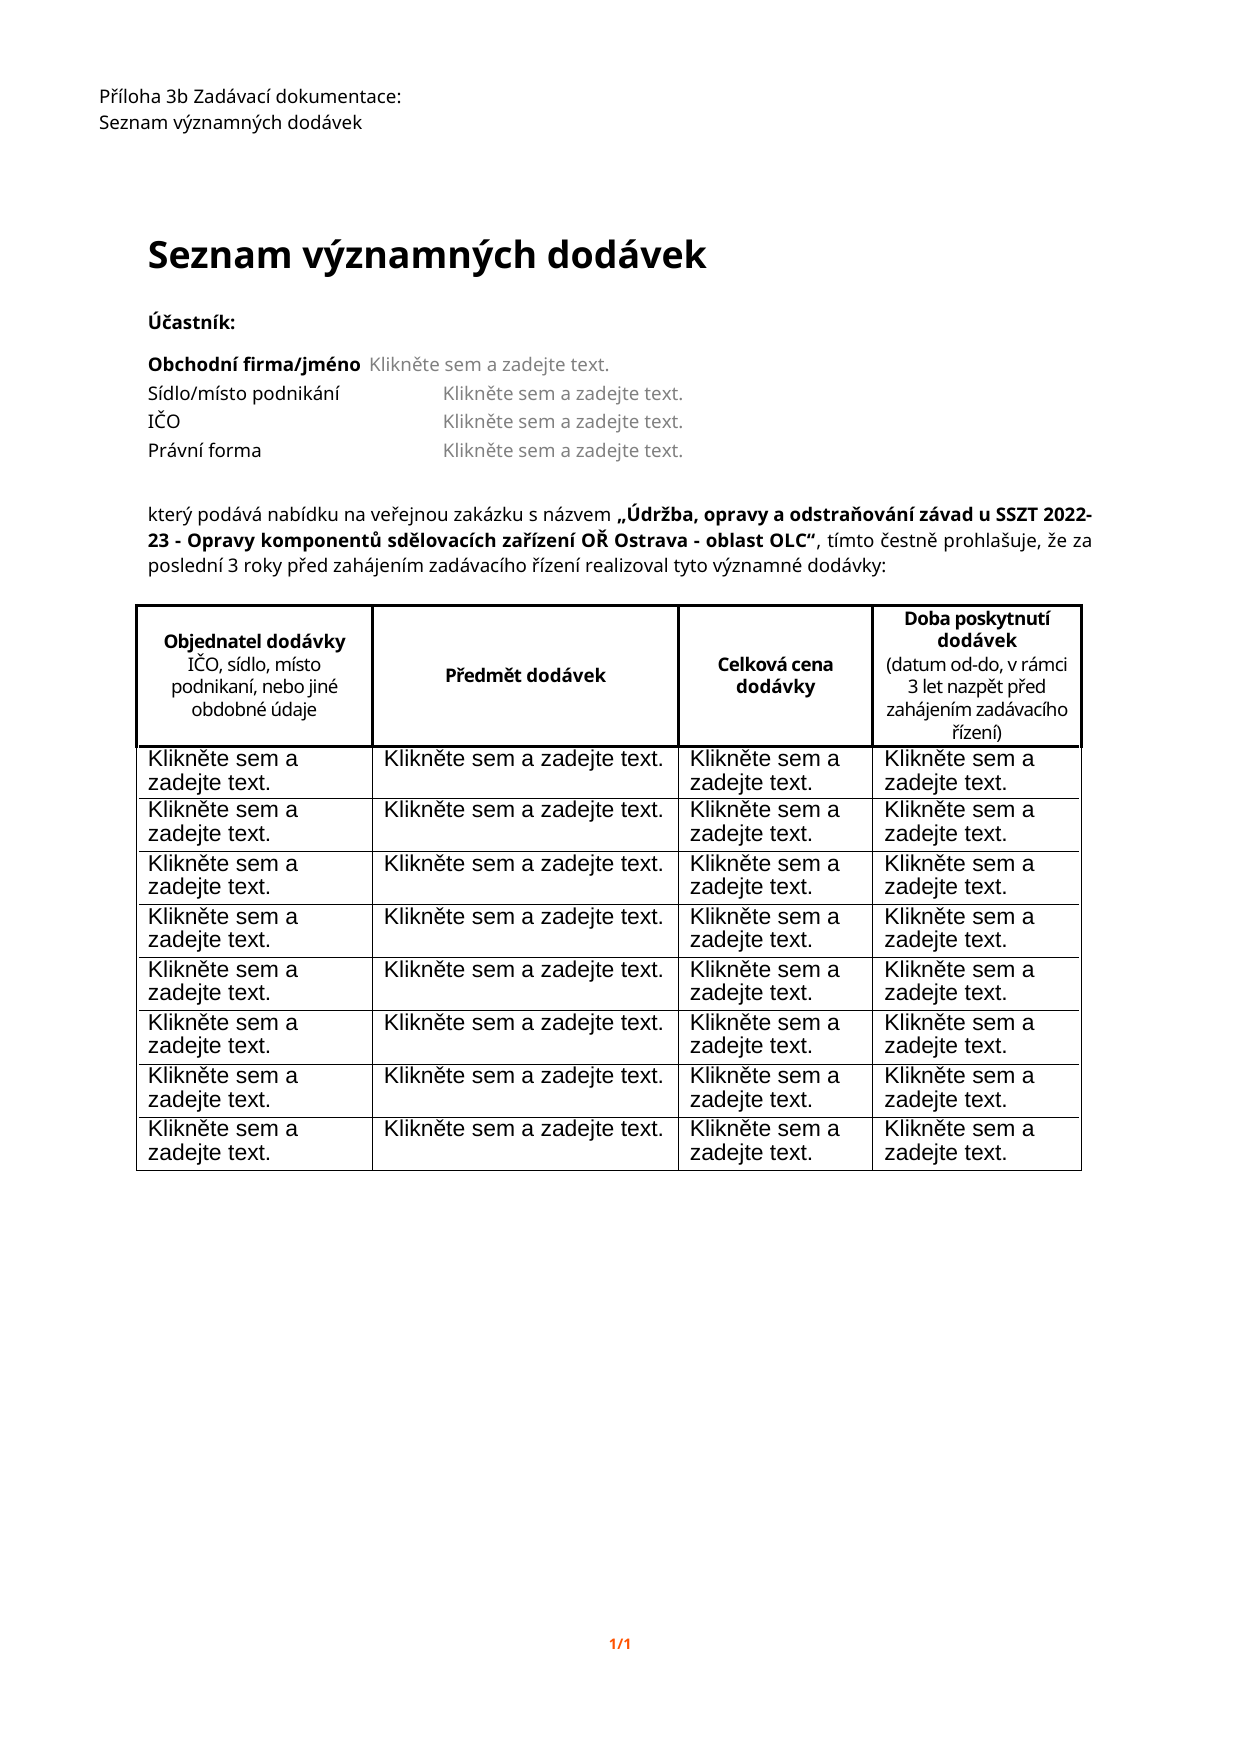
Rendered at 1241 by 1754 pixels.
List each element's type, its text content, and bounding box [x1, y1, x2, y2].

table_header Celková cena dodávky [680, 607, 871, 745]
table_header Objednatel dodávky IČO, sídlo, místo podnikaní, nebo jiné obdobné údaje [138, 607, 371, 745]
table_header Doba poskytnutí dodávek (datum od-do, v rámci 3 let nazpět před zahájením zadávacího řízení) [874, 607, 1080, 745]
text Sídlo/místo podnikání [148, 377, 1093, 406]
text IČO [148, 406, 1093, 435]
title Seznam významných dodávek [148, 228, 1093, 279]
text který podává nabídku na veřejnou zakázku s názvem „Údržba, opravy a odstraňování závad u SSZT 2022-23 - Opravy komponentů sdělovacích zařízení OŘ Ostrava - oblast OLC“, tímto čestně prohlašuje, že za poslední 3 roky před zahájením zadávacího řízení realizoval tyto významné dodávky: [148, 502, 1093, 578]
text Právní forma [148, 435, 1093, 464]
text Obchodní firma/jméno [148, 348, 1093, 377]
text Účastník: [148, 304, 1093, 335]
table_header Předmět dodávek [374, 607, 677, 745]
